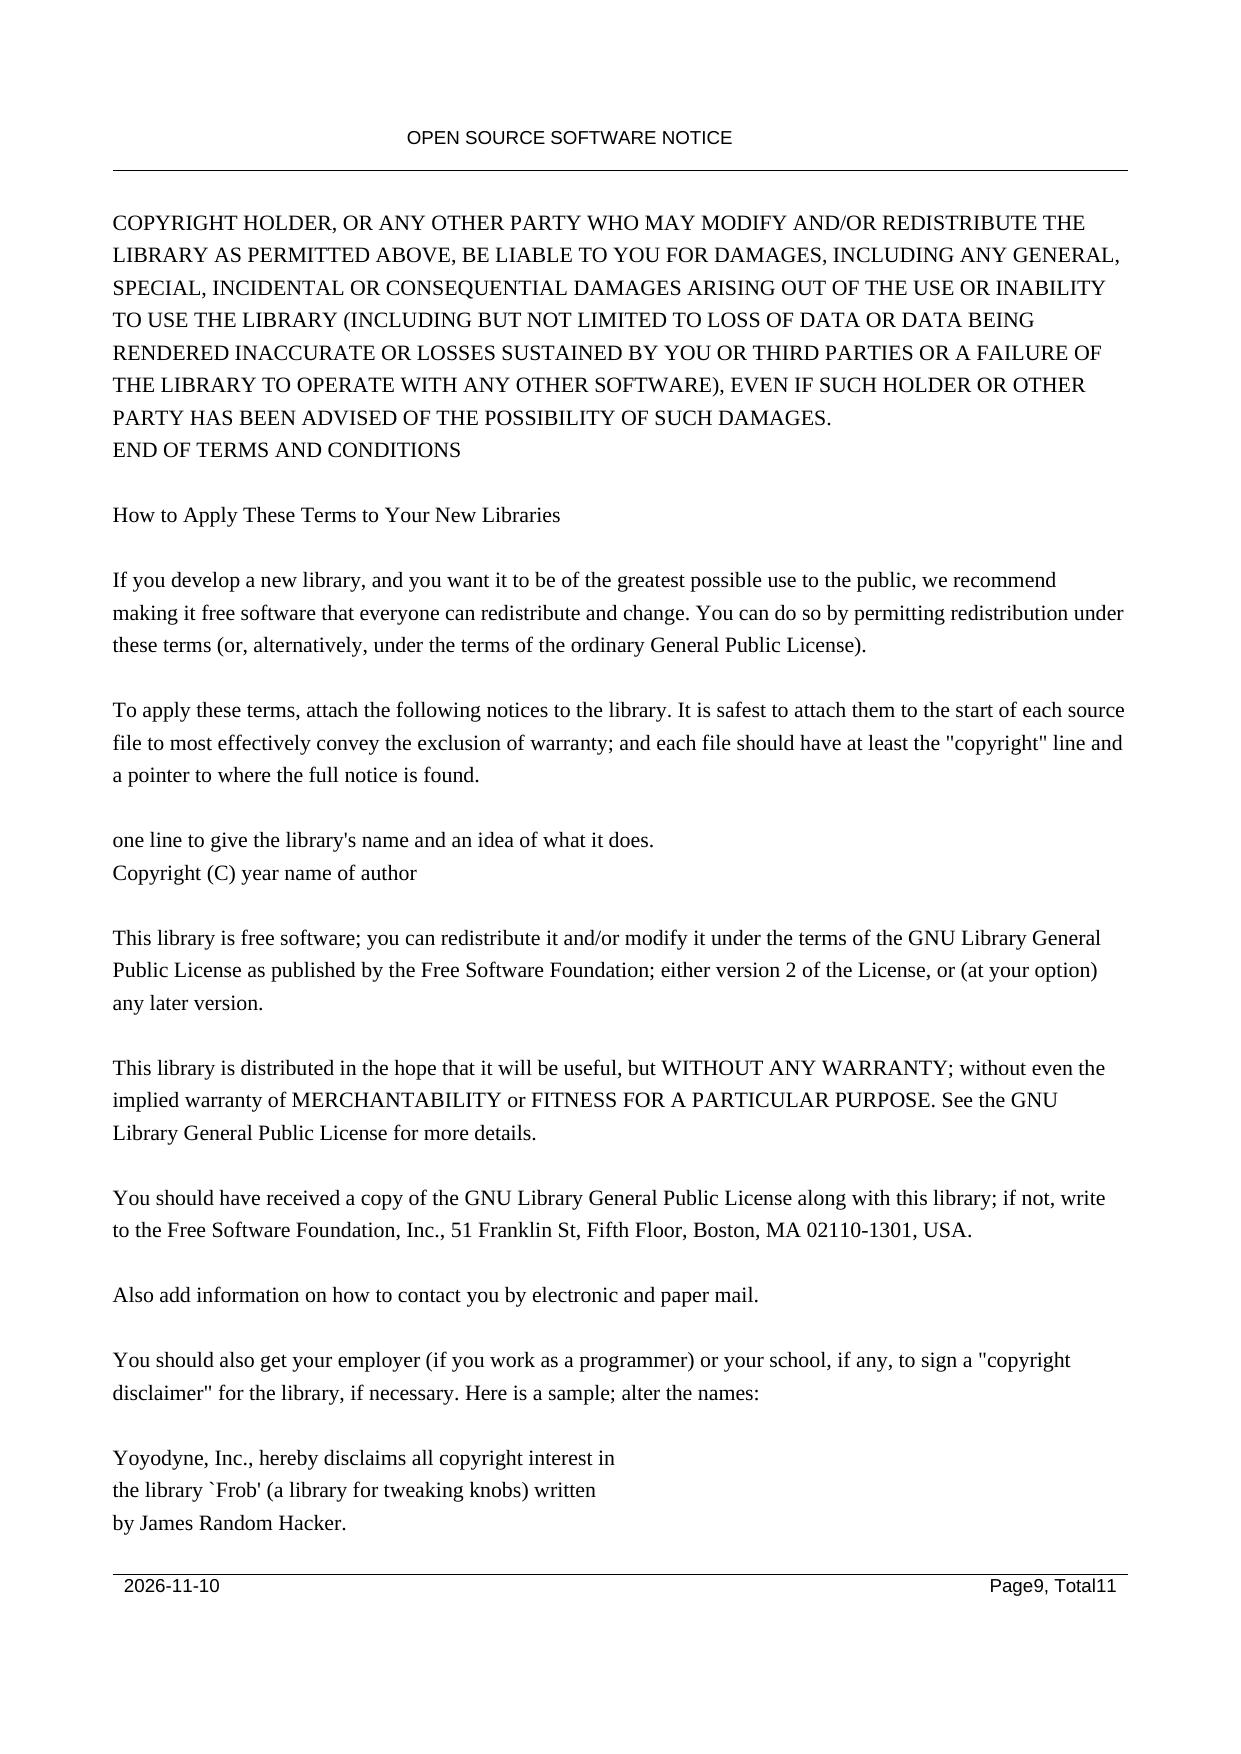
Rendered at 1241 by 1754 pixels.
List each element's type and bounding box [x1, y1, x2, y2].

text [112, 206, 1128, 1539]
